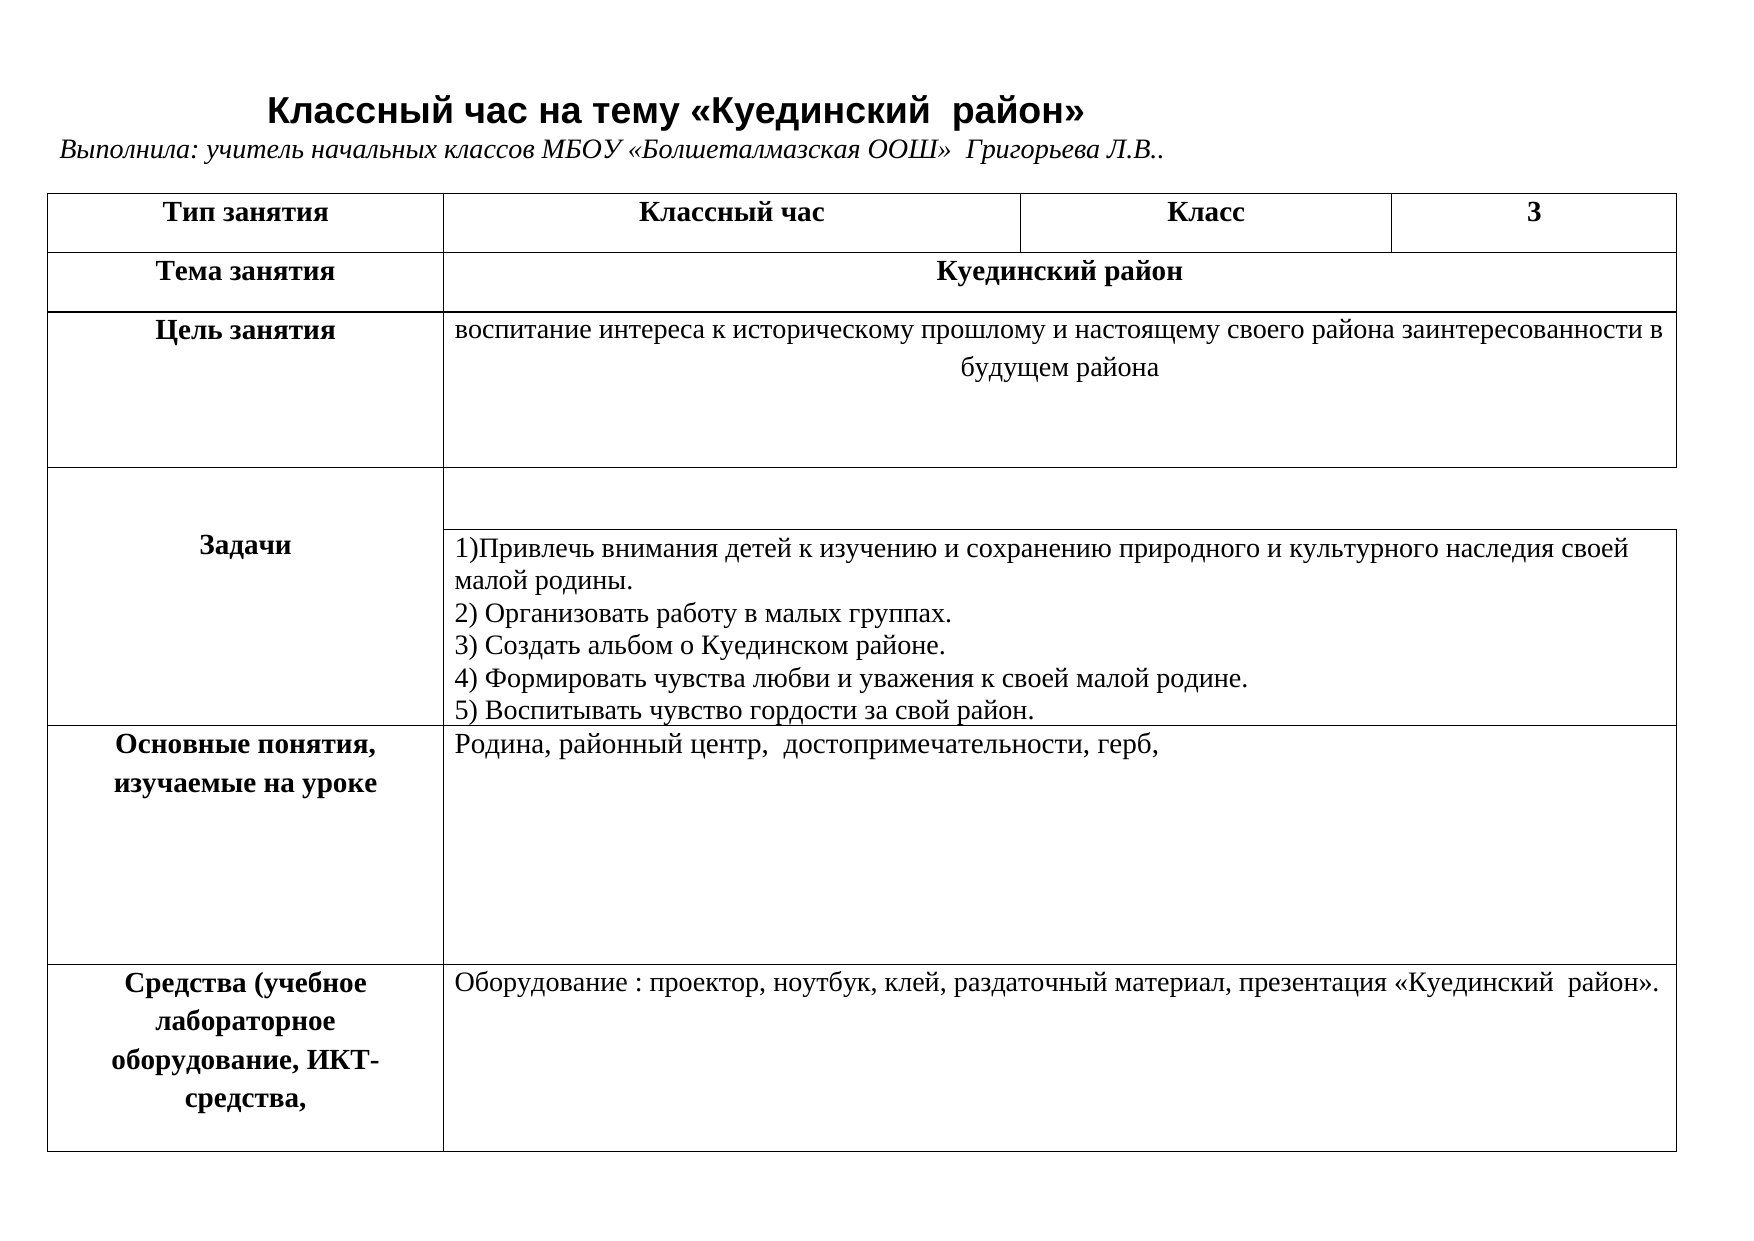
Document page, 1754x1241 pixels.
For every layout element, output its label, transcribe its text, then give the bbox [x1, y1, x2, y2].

text Классный час на тему «Куединский район» [59, 89, 1728, 132]
table_cell Цель занятия [48, 313, 443, 467]
text Выполнила: учитель начальных классов МБОУ «Болшеталмазская ООШ» Григорьева Л.В.. [59, 132, 1728, 164]
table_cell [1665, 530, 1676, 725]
table_header 3 [1392, 194, 1676, 252]
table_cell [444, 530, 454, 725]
table_header Тип занятия [48, 194, 443, 252]
table_cell Тема занятия [48, 253, 443, 311]
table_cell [48, 965, 443, 1151]
table_cell Основные понятия, изучаемые на уроке [48, 726, 443, 964]
table_header Класс [1021, 194, 1391, 252]
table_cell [444, 965, 1676, 1151]
table_cell Куединский район [444, 253, 1676, 311]
table_header Классный час [444, 194, 1020, 252]
table_cell Родина, районный центр, достопримечательности, герб, [444, 726, 1676, 964]
table_cell воспитание интереса к историческому прошлому и настоящему своего района заинтересованности в будущем района [444, 313, 1676, 467]
table_cell Задачи [48, 468, 443, 725]
